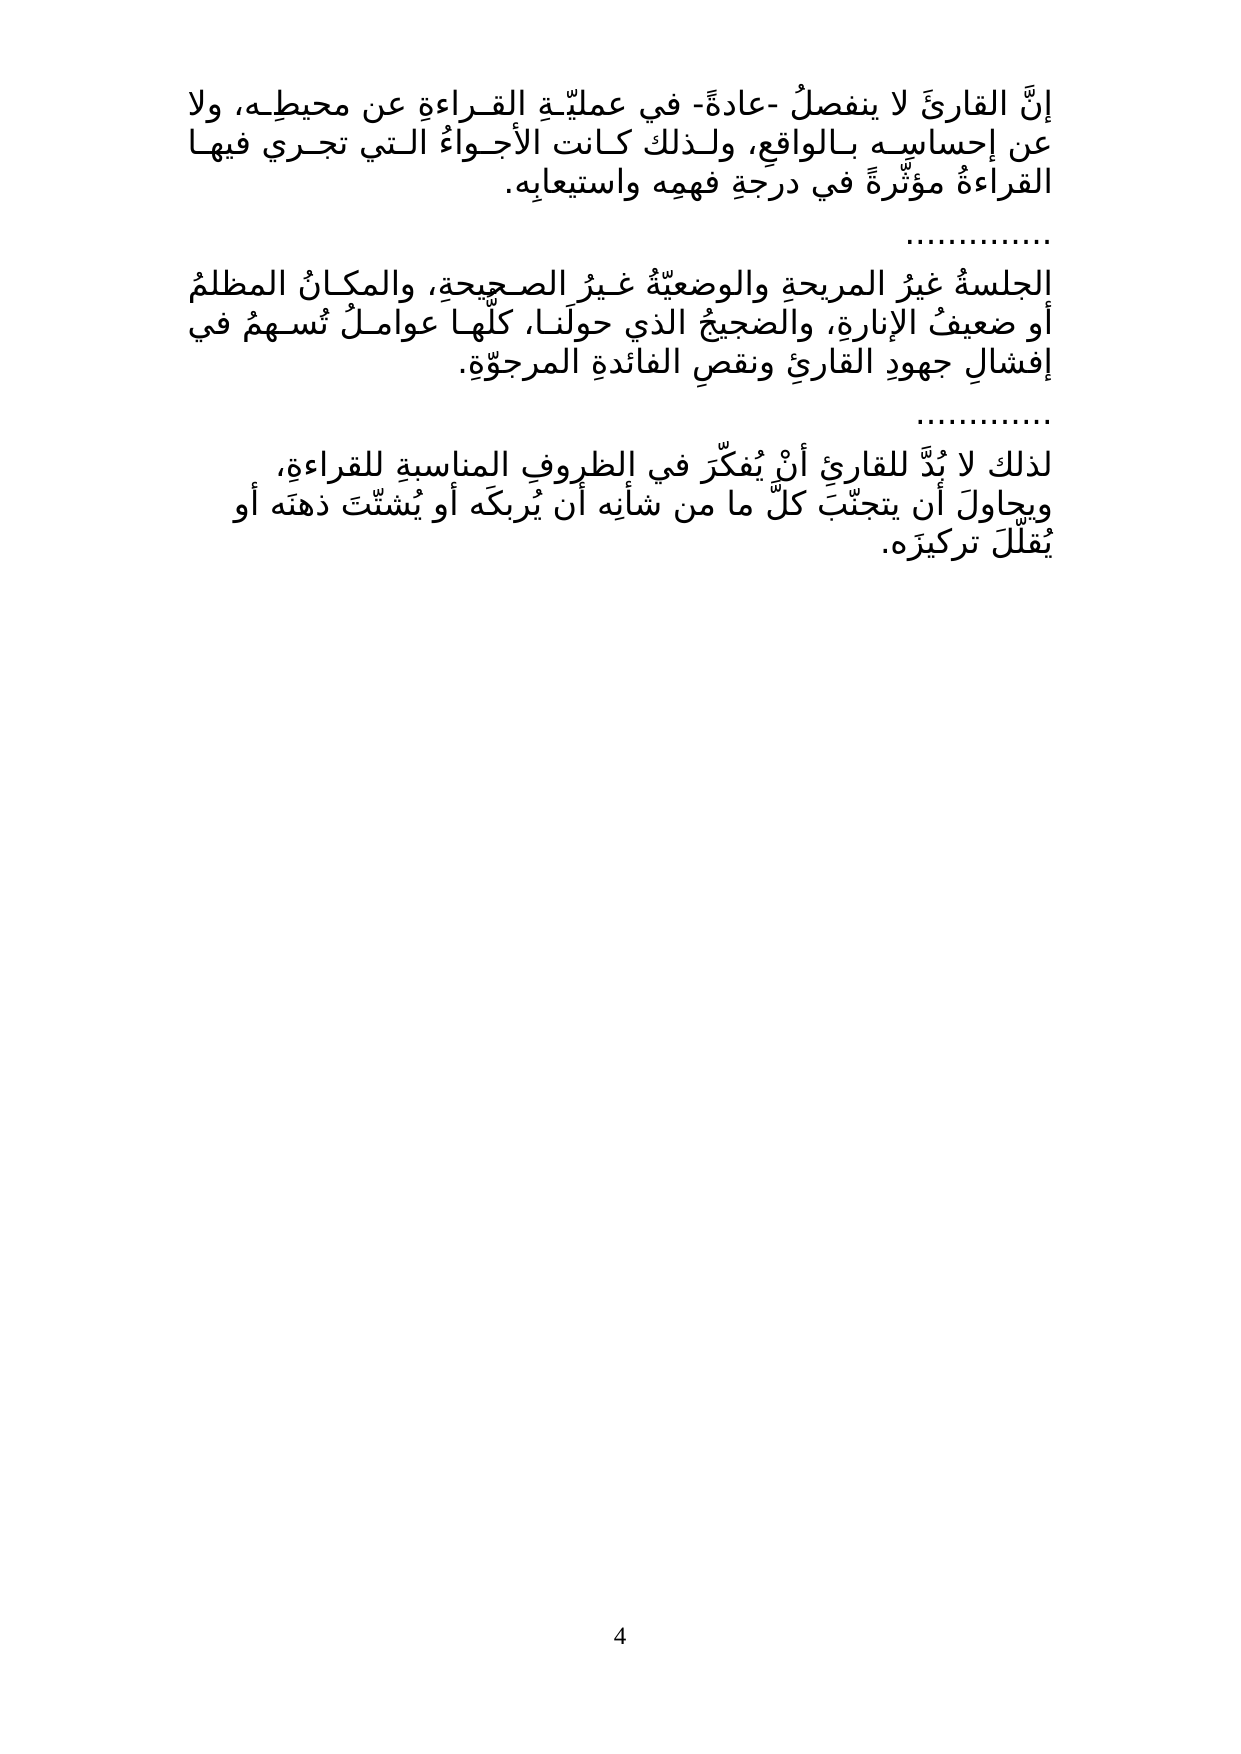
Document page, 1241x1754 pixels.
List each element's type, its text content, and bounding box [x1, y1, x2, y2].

text .............. [187, 213, 1053, 252]
text لذلك لا بُدَّ للقارئِ أنْ يُفكّرَ في الظروفِ المناسبةِ للقراءةِ، ويحاولَ أن يتجنّبَ كلَّ ما من شأنِه أن يُربكَه أو يُشتّتَ ذهنَه أو يُقلّلَ تركيزَه. [187, 445, 1053, 562]
text إنَّ القارئَ لا ينفصلُ -عادةً- في عمليّةِ القراءةِ عن محيطِه، ولا عن إحساسِه بالواقعِ، ولذلك كانت الأجواءُ التي تجري فيها القراءةُ مؤثّرةً في درجةِ فهمِه واستيعابِه. [187, 84, 1053, 201]
text الجلسةُ غيرُ المريحةِ والوضعيّةُ غيرُ الصحيحةِ، والمكانُ المظلمُ أو ضعيفُ الإنارةِ، والضجيجُ الذي حولَنا، كلُّها عواملُ تُسهمُ في إفشالِ جهودِ القارئِ ونقصِ الفائدةِ المرجوّةِ. [187, 265, 1053, 381]
text ............. [187, 394, 1053, 433]
